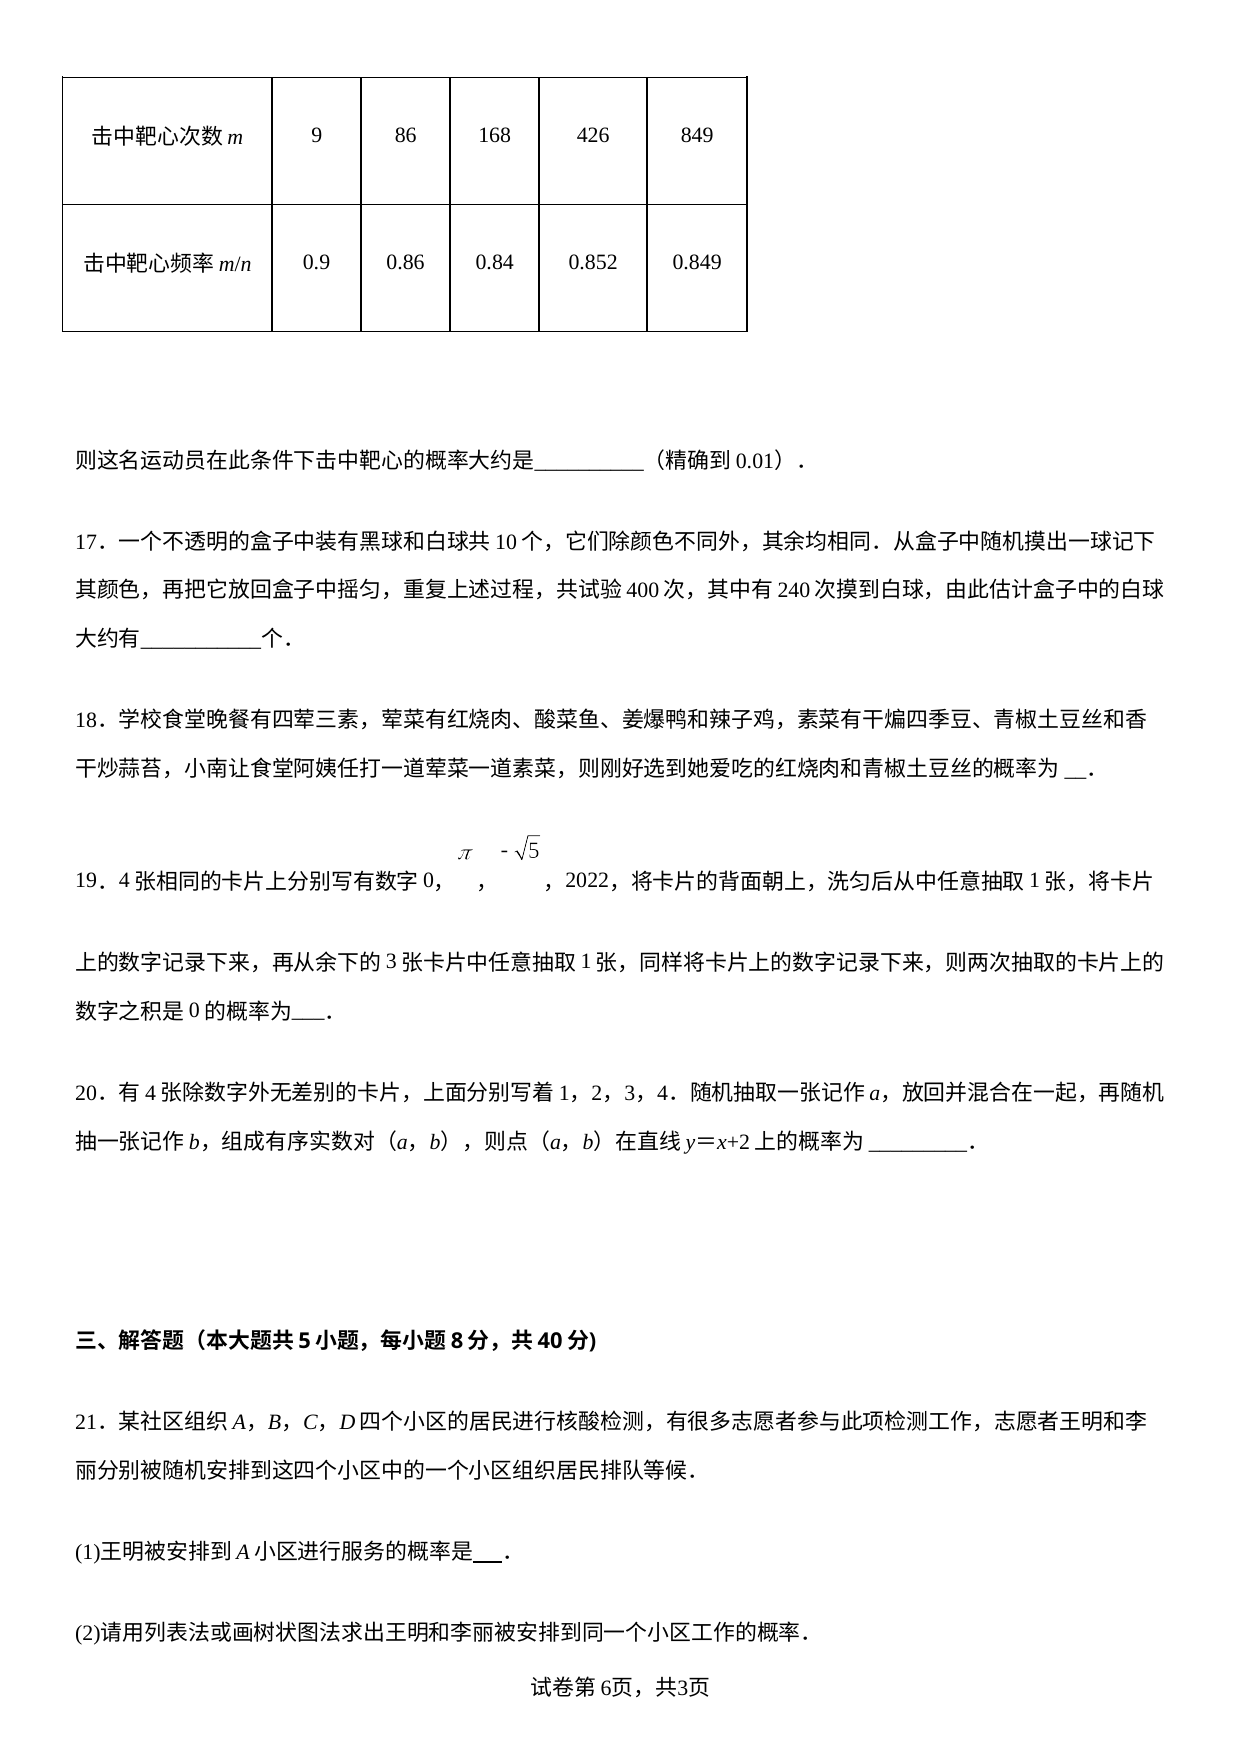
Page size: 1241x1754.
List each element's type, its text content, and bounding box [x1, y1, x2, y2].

text 则这名运动员在此条件下击中靶心的概率大约是__________（精确到0.01）． [75, 442, 1165, 475]
text 19．4张相同的卡片上分别写有数字0，，，2022，将卡片的背面朝上，洗匀后从中任意抽取1张，将卡片上的数字记录下来，再从余下的3张卡片中任意抽取1张，同样将卡片上的数字记录下来，则两次抽取的卡片上的数字之积是0的概率为___． [75, 831, 1165, 1026]
text 17．一个不透明的盒子中装有黑球和白球共10个，它们除颜色不同外，其余均相同．从盒子中随机摸出一球记下其颜色，再把它放回盒子中摇匀，重复上述过程，共试验400次，其中有240次摸到白球，由此估计盒子中的白球大约有___________个． [75, 523, 1165, 653]
text 20．有4张除数字外无差别的卡片，上面分别写着1，2，3，4．随机抽取一张记作a，放回并混合在一起，再随机抽一张记作b，组成有序实数对（a，b），则点（a，b）在直线y＝x+2上的概率为 _________． [75, 1074, 1165, 1156]
text 三、解答题（本大题共5小题，每小题8分，共40分) [75, 1323, 1165, 1355]
table_cell 击中靶心次数m [63, 78, 271, 203]
table_cell 击中靶心频率m/n [63, 205, 271, 331]
text 18．学校食堂晚餐有四荤三素，荤菜有红烧肉、酸菜鱼、姜爆鸭和辣子鸡，素菜有干煸四季豆、青椒土豆丝和香干炒蒜苔，小南让食堂阿姨任打一道荤菜一道素菜，则刚好选到她爱吃的红烧肉和青椒土豆丝的概率为 __． [75, 702, 1165, 783]
table_cell 426 [540, 78, 646, 203]
text (1)王明被安排到A小区进行服务的概率是 ． [75, 1533, 1165, 1566]
text 21．某社区组织A，B，C，D四个小区的居民进行核酸检测，有很多志愿者参与此项检测工作，志愿者王明和李丽分别被随机安排到这四个小区中的一个小区组织居民排队等候． [75, 1404, 1165, 1485]
table_cell 0.849 [648, 205, 746, 331]
table_cell 9 [273, 78, 360, 203]
table_cell 0.9 [273, 205, 360, 331]
table_cell 849 [648, 78, 746, 203]
table_cell 0.852 [540, 205, 646, 331]
table_cell 86 [362, 78, 449, 203]
table_cell 0.84 [451, 205, 538, 331]
text (2)请用列表法或画树状图法求出王明和李丽被安排到同一个小区工作的概率． [75, 1614, 1165, 1647]
table_cell 168 [451, 78, 538, 203]
table_cell 0.86 [362, 205, 449, 331]
